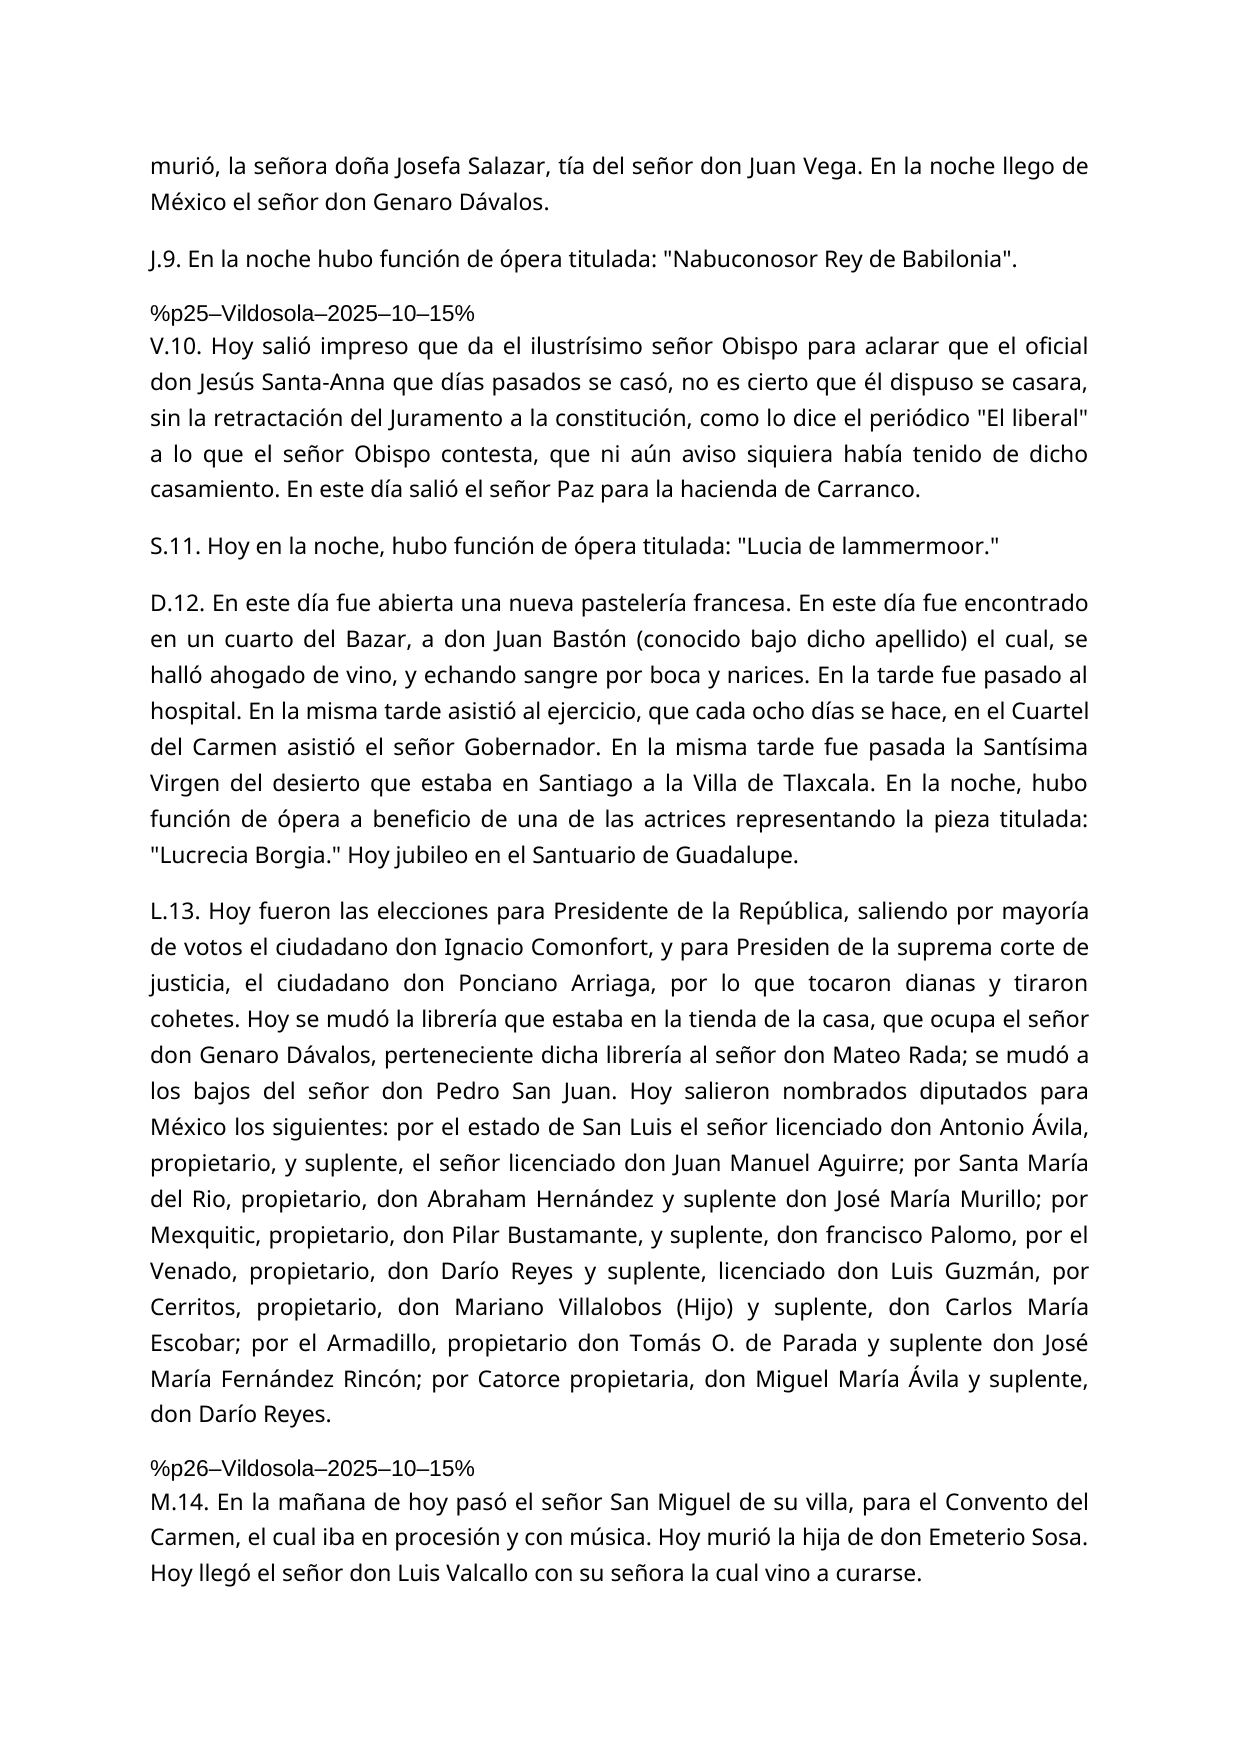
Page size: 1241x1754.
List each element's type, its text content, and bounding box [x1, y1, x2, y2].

text L.13. Hoy fueron las elecciones para Presidente de la República, saliendo por mayoría de votos el ciudadano don Ignacio Comonfort, y para Presiden de la suprema corte de justicia, el ciudadano don Ponciano Arriaga, por lo que tocaron dianas y tiraron cohetes. Hoy se mudó la librería que estaba en la tienda de la casa, que ocupa el señor don Genaro Dávalos, perteneciente dicha librería al señor don Mateo Rada; se mudó a los bajos del señor don Pedro San Juan. Hoy salieron nombrados diputados para México los siguientes: por el estado de San Luis el señor licenciado don Antonio Ávila, propietario, y suplente, el señor licenciado don Juan Manuel Aguirre; por Santa María del Rio, propietario, don Abraham Hernández y suplente don José María Murillo; por Mexquitic, propietario, don Pilar Bustamante, y suplente, don francisco Palomo, por el Venado, propietario, don Darío Reyes y suplente, licenciado don Luis Guzmán, por Cerritos, propietario, don Mariano Villalobos (Hijo) y suplente, don Carlos María Escobar; por el Armadillo, propietario don Tomás O. de Parada y suplente don José María Fernández Rincón; por Catorce propietaria, don Miguel María Ávila y suplente, don Darío Reyes. [150, 895, 1090, 1430]
text D.12. En este día fue abierta una nueva pastelería francesa. En este día fue encontrado en un cuarto del Bazar, a don Juan Bastón (conocido bajo dicho apellido) el cual, se halló ahogado de vino, y echando sangre por boca y narices. En la tarde fue pasado al hospital. En la misma tarde asistió al ejercicio, que cada ocho días se hace, en el Cuartel del Carmen asistió el señor Gobernador. En la misma tarde fue pasada la Santísima Virgen del desierto que estaba en Santiago a la Villa de Tlaxcala. En la noche, hubo función de ópera a beneficio de una de las actrices representando la pieza titulada: "Lucrecia Borgia." Hoy jubileo en el Santuario de Guadalupe. [150, 587, 1090, 870]
text V.10. Hoy salió impreso que da el ilustrísimo señor Obispo para aclarar que el oficial don Jesús Santa-Anna que días pasados se casó, no es cierto que él dispuso se casara, sin la retractación del Juramento a la constitución, como lo dice el periódico "El liberal" a lo que el señor Obispo contesta, que ni aún aviso siquiera había tenido de dicho casamiento. En este día salió el señor Paz para la hacienda de Carranco. [150, 330, 1090, 505]
text %p26–Vildosola–2025–10–15% [150, 1455, 1090, 1482]
text J.9. En la noche hubo función de ópera titulada: "Nabuconosor Rey de Babilonia". [150, 243, 1090, 274]
text S.11. Hoy en la noche, hubo función de ópera titulada: "Lucia de lammermoor." [150, 530, 1090, 561]
text %p25–Vildosola–2025–10–15% [150, 299, 1090, 326]
text M.14. En la mañana de hoy pasó el señor San Miguel de su villa, para el Convento del Carmen, el cual iba en procesión y con música. Hoy murió la hija de don Emeterio Sosa. Hoy llegó el señor don Luis Valcallo con su señora la cual vino a curarse. [150, 1485, 1090, 1588]
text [150, 150, 1090, 217]
